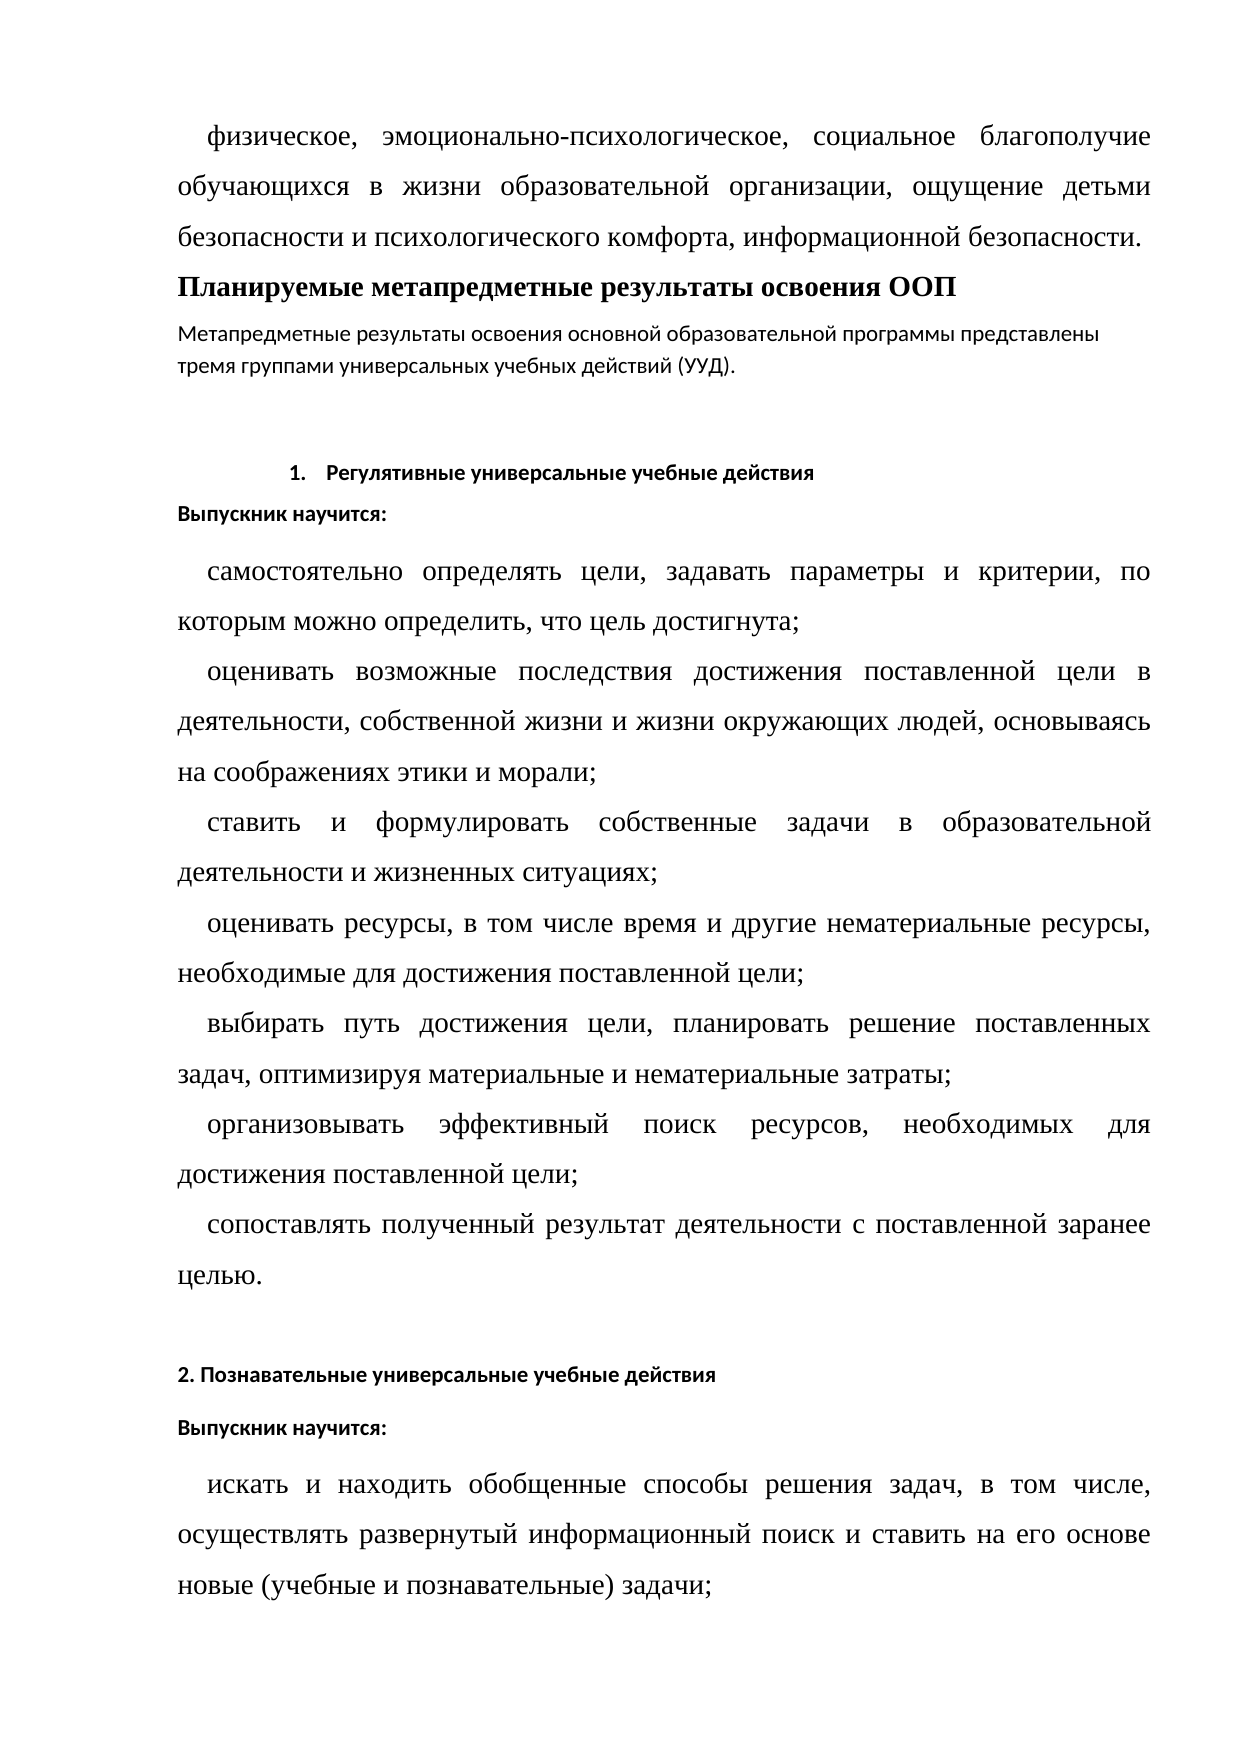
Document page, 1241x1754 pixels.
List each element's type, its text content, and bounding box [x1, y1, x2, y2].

text физическое, эмоционально-психологическое, социальное благополучие обучающихся в жизни образовательной организации, ощущение детьми безопасности и психологического комфорта, информационной безопасности. [177, 118, 1152, 252]
subtitle Планируемые метапредметные результаты освоения ООП [177, 269, 1152, 303]
list Регулятивные универсальные учебные действия [288, 458, 1152, 486]
text самостоятельно определять цели, задавать параметры и критерии, по которым можно определить, что цель достигнута; [177, 553, 1152, 636]
text выбирать путь достижения цели, планировать решение поставленных задач, оптимизируя материальные и нематериальные затраты; [177, 1005, 1152, 1089]
text оценивать возможные последствия достижения поставленной цели в деятельности, собственной жизни и жизни окружающих людей, основываясь на соображениях этики и морали; [177, 653, 1152, 787]
text Выпускник научится: [177, 1413, 1152, 1441]
text искать и находить обобщенные способы решения задач, в том числе, осуществлять развернутый информационный поиск и ставить на его основе новые (учебные и познавательные) задачи; [177, 1466, 1152, 1601]
text организовывать эффективный поиск ресурсов, необходимых для достижения поставленной цели; [177, 1106, 1152, 1190]
text ставить и формулировать собственные задачи в образовательной деятельности и жизненных ситуациях; [177, 804, 1152, 888]
text 2. Познавательные универсальные учебные действия [177, 1360, 1152, 1388]
text сопоставлять полученный результат деятельности с поставленной заранее целью. [177, 1207, 1152, 1291]
text оценивать ресурсы, в том числе время и другие нематериальные ресурсы, необходимые для достижения поставленной цели; [177, 905, 1152, 989]
text Выпускник научится: [177, 499, 1152, 528]
text Метапредметные результаты освоения основной образовательной программы представлены тремя группами универсальных учебных действий (УУД). [177, 319, 1152, 379]
